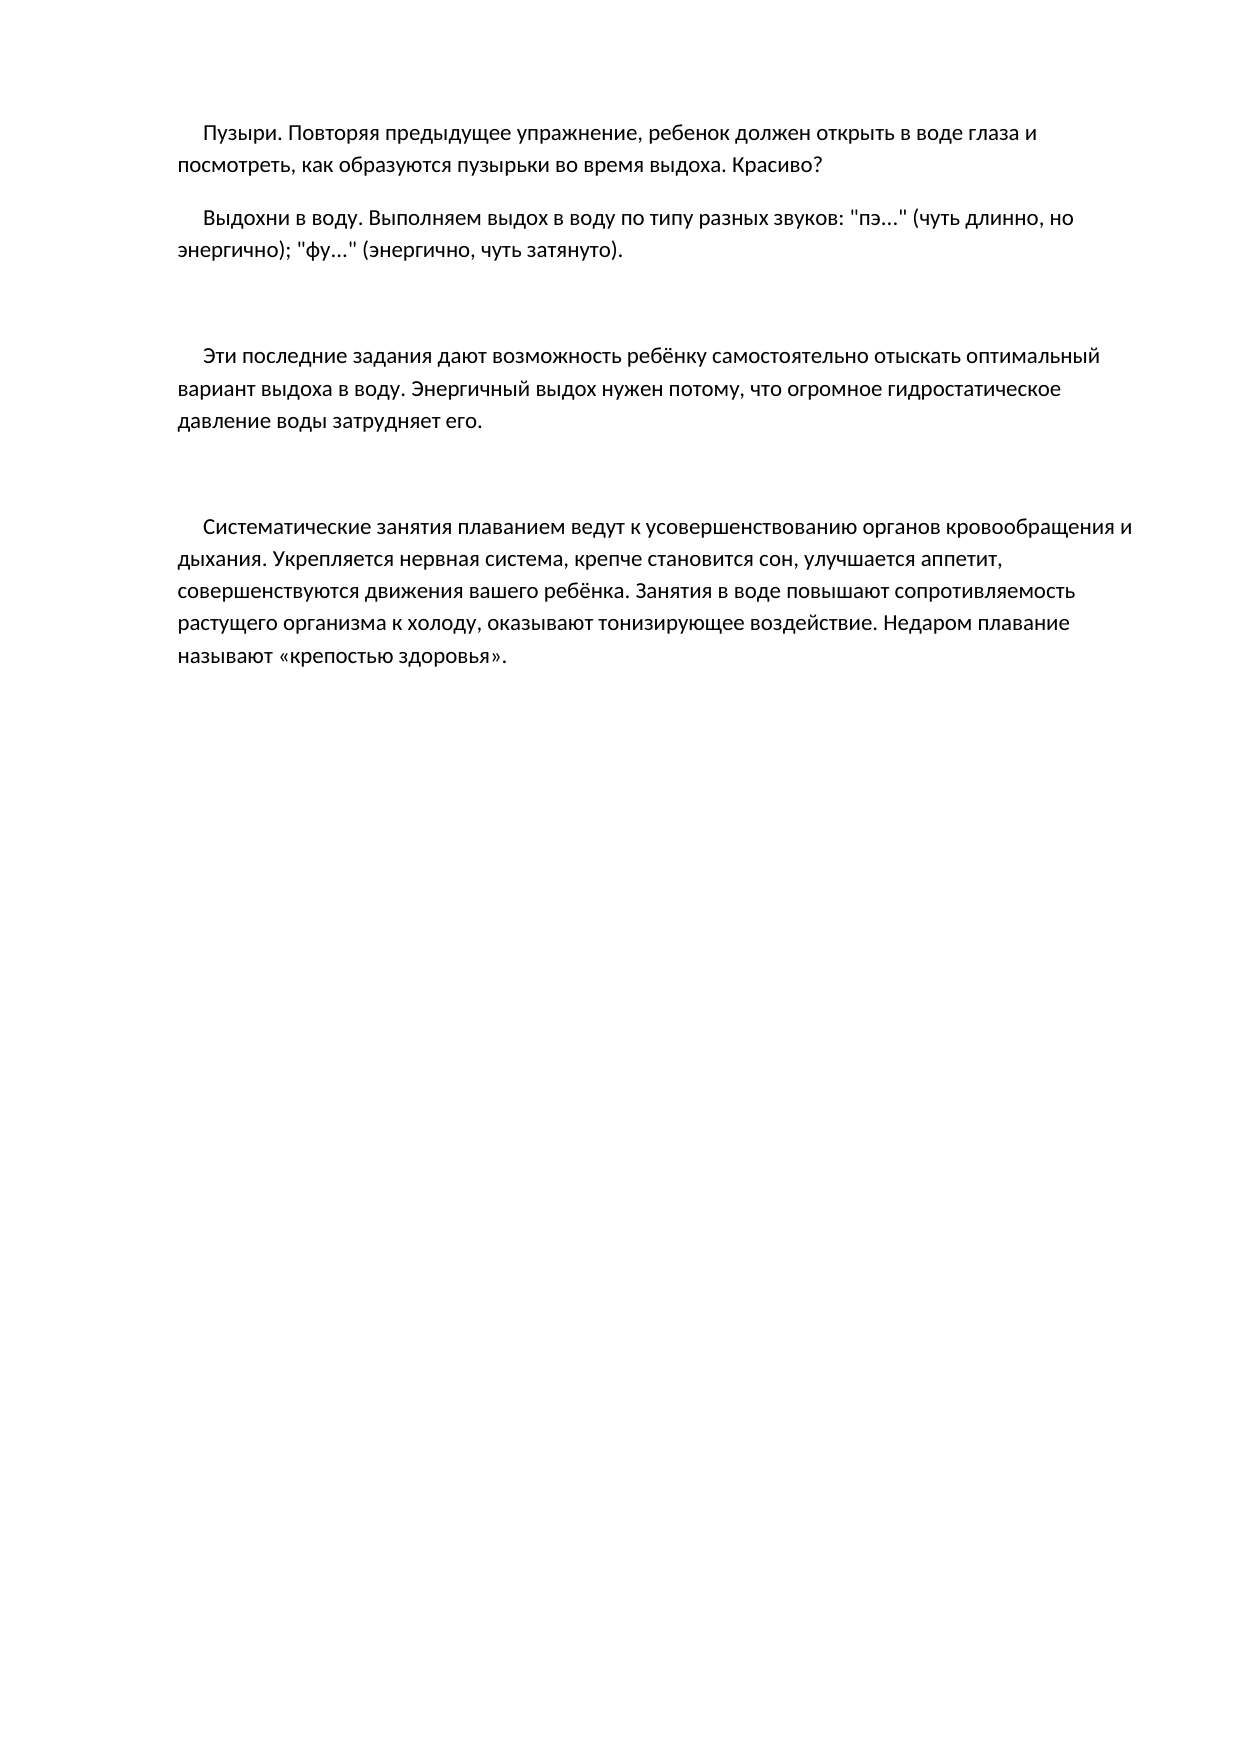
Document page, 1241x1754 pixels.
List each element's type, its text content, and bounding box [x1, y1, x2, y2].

text Систематические занятия плаванием ведут к усовершенствованию органов кровообращения и дыхания. Укрепляется нервная система, крепче становится сон, улучшается аппетит, совершенствуются движения вашего ребёнка. Занятия в воде повышают сопротивляемость растущего организма к холоду, оказывают тонизирующее воздействие. Недаром плавание называют «крепостью здоровья». [177, 512, 1152, 669]
text Пузыри. Повторяя предыдущее упражнение, ребенок должен открыть в воде глаза и посмотреть, как образуются пузырьки во время выдоха. Красиво? [177, 118, 1152, 178]
text Эти последние задания дают возможность ребёнку самостоятельно отыскать оптимальный вариант выдоха в воду. Энергичный выдох нужен потому, что огромное гидростатическое давление воды затрудняет его. [177, 342, 1152, 434]
text Выдохни в воду. Выполняем выдох в воду по типу разных звуков: "пэ..." (чуть длинно, но энергично); "фу..." (энергично, чуть затянуто). [177, 203, 1152, 263]
